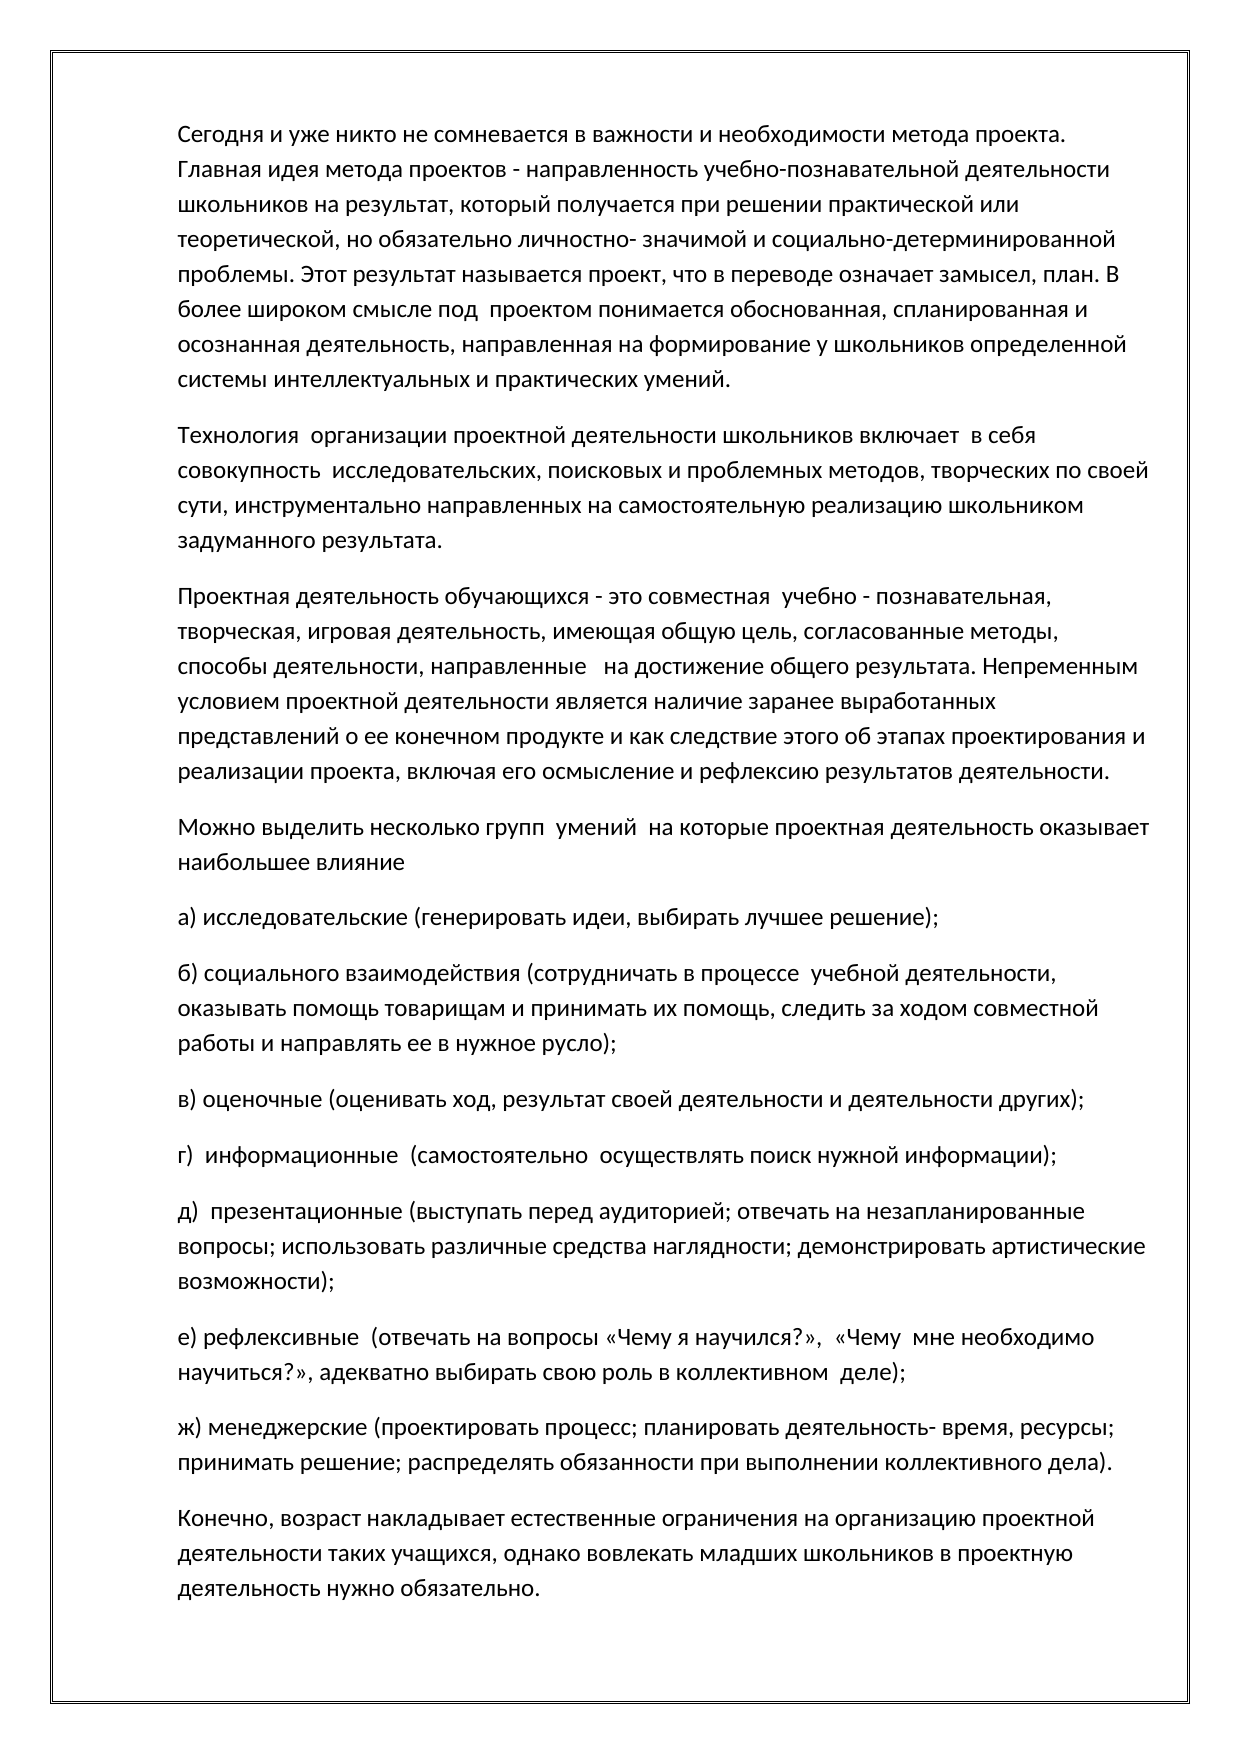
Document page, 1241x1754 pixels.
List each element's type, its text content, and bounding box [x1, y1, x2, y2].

text ж) менеджерские (проектировать процесс; планировать деятельность- время, ресурсы; принимать решение; распределять обязанности при выполнении коллективного дела). [177, 1411, 1152, 1477]
text б) социального взаимодействия (сотрудничать в процессе учебной деятельности, оказывать помощь товарищам и принимать их помощь, следить за ходом совместной работы и направлять ее в нужное русло); [177, 957, 1152, 1058]
text е) рефлексивные (отвечать на вопросы «Чему я научился?», «Чему мне необходимо научиться?», адекватно выбирать свою роль в коллективном деле); [177, 1321, 1152, 1386]
text в) оценочные (оценивать ход, результат своей деятельности и деятельности других); [177, 1083, 1152, 1114]
text Проектная деятельность обучающихся - это совместная учебно - познавательная, творческая, игровая деятельность, имеющая общую цель, согласованные методы, способы деятельности, направленные на достижение общего результата. Непременным условием проектной деятельности является наличие заранее выработанных представлений о ее конечном продукте и как следствие этого об этапах проектирования и реализации проекта, включая его осмысление и рефлексию результатов деятельности. [177, 580, 1152, 785]
text Конечно, возраст накладывает естественные ограничения на организацию проектной деятельности таких учащихся, однако вовлекать младших школьников в проектную деятельность нужно обязательно. [177, 1502, 1152, 1603]
text г) информационные (самостоятельно осуществлять поиск нужной информации); [177, 1139, 1152, 1169]
text Сегодня и уже никто не сомневается в важности и необходимости метода проекта. Главная идея метода проектов - направленность учебно-познавательной деятельности школьников на результат, который получается при решении практической или теоретической, но обязательно личностно- значимой и социально-детерминированной проблемы. Этот результат называется проект, что в переводе означает замысел, план. В более широком смысле под проектом понимается обоснованная, спланированная и осознанная деятельность, направленная на формирование у школьников определенной системы интеллектуальных и практических умений. [177, 118, 1152, 394]
text а) исследовательские (генерировать идеи, выбирать лучшее решение); [177, 901, 1152, 932]
text Можно выделить несколько групп умений на которые проектная деятельность оказывает наибольшее влияние [177, 811, 1152, 876]
text Технология организации проектной деятельности школьников включает в себя совокупность исследовательских, поисковых и проблемных методов, творческих по своей сути, инструментально направленных на самостоятельную реализацию школьником задуманного результата. [177, 419, 1152, 554]
text д) презентационные (выступать перед аудиторией; отвечать на незапланированные вопросы; использовать различные средства наглядности; демонстрировать артистические возможности); [177, 1195, 1152, 1295]
